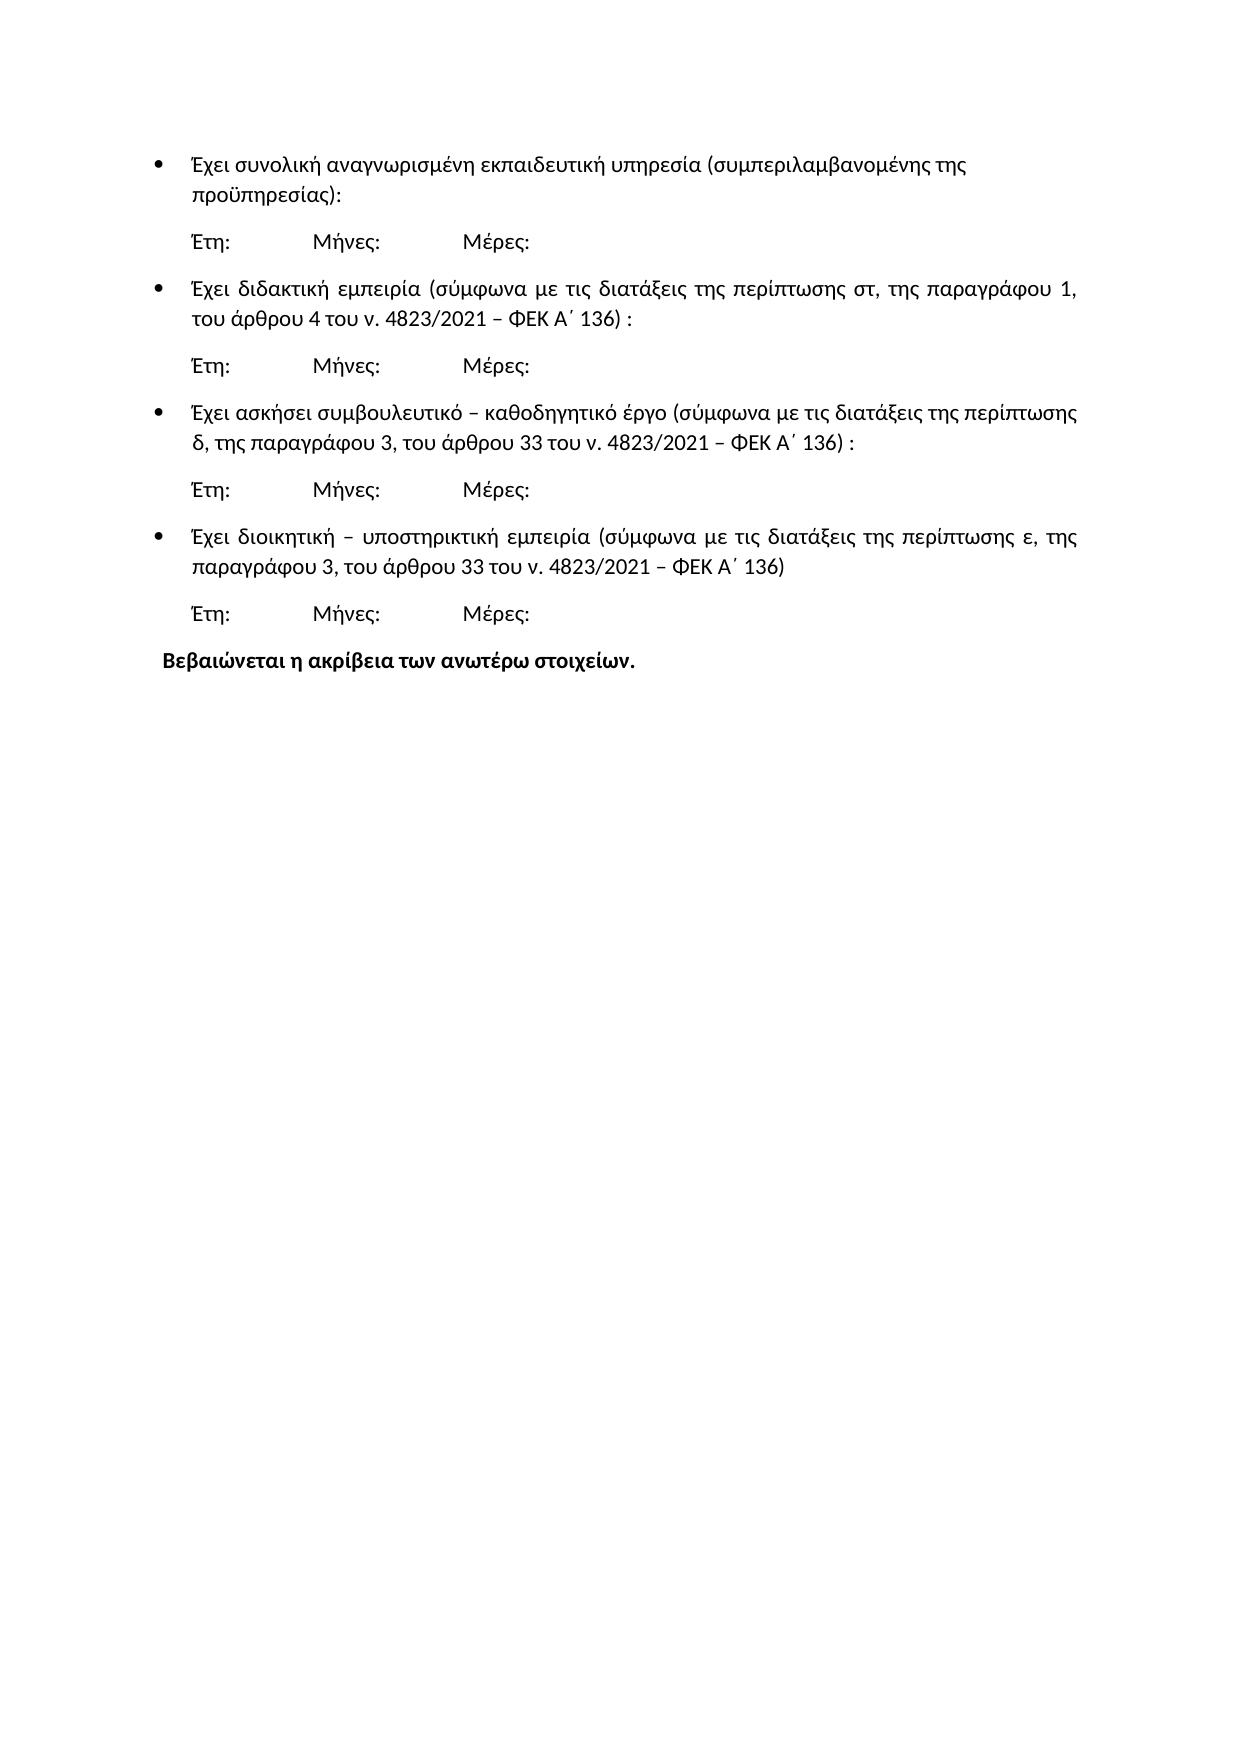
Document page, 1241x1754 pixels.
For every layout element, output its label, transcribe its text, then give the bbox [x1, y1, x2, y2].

text Έτη: Μήνες: Μέρες: [192, 227, 1078, 255]
text Έτη: Μήνες: Μέρες: [192, 475, 1078, 503]
text Έτη: Μήνες: Μέρες: [192, 599, 1078, 627]
text Βεβαιώνεται η ακρίβεια των ανωτέρω στοιχείων. [162, 646, 1078, 674]
list Έχει διδακτική εμπειρία (σύμφωνα με τις διατάξεις της περίπτωσης στ, της παραγράφου 1, του άρθρου 4 του ν. 4823/2021 – ΦΕΚ Α΄ 136) : [154, 274, 1078, 332]
text Έτη: Μήνες: Μέρες: [192, 351, 1078, 379]
list Έχει διοικητική – υποστηρικτική εμπειρία (σύμφωνα με τις διατάξεις της περίπτωσης ε, της παραγράφου 3, του άρθρου 33 του ν. 4823/2021 – ΦΕΚ Α΄ 136) [154, 522, 1078, 580]
list Έχει ασκήσει συμβουλευτικό – καθοδηγητικό έργο (σύμφωνα με τις διατάξεις της περίπτωσης δ, της παραγράφου 3, του άρθρου 33 του ν. 4823/2021 – ΦΕΚ Α΄ 136) : [154, 398, 1078, 456]
list Έχει συνολική αναγνωρισμένη εκπαιδευτική υπηρεσία (συμπεριλαμβανομένης της προϋπηρεσίας): [154, 150, 1078, 208]
